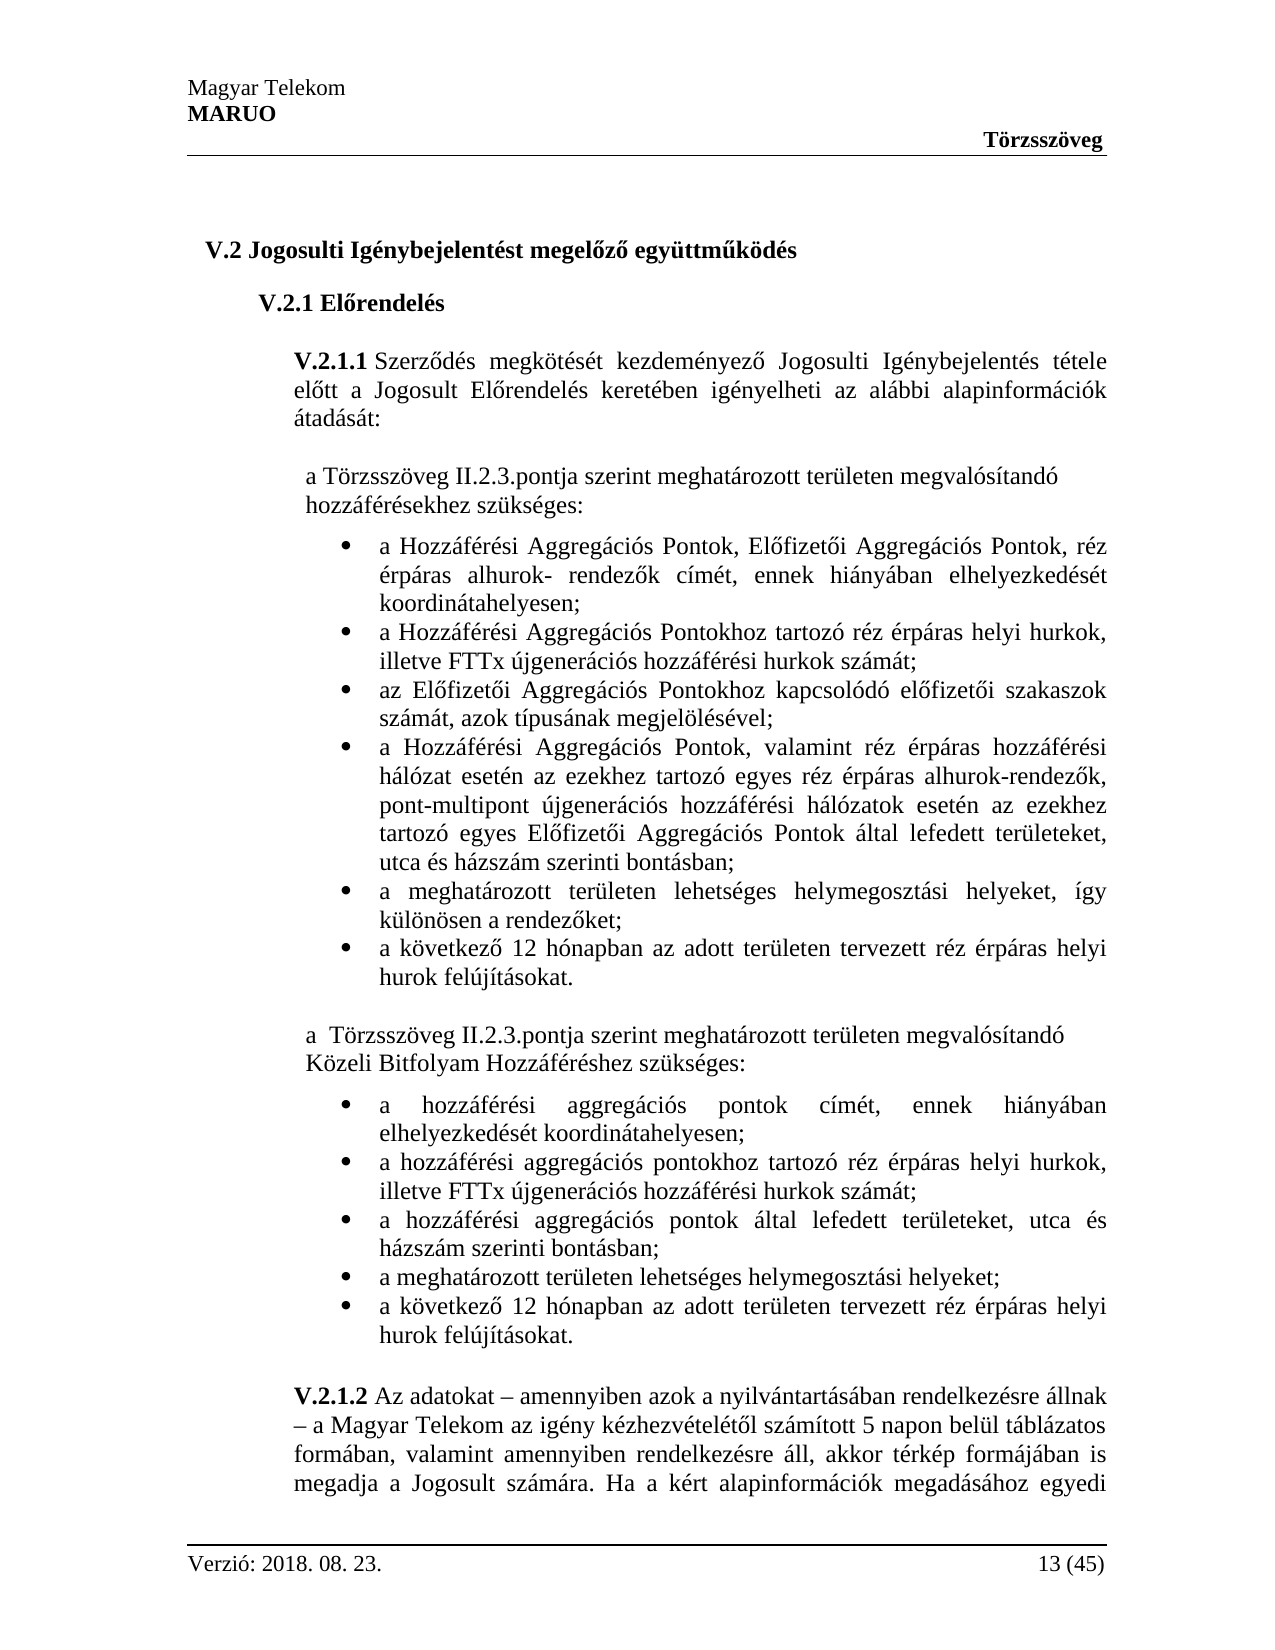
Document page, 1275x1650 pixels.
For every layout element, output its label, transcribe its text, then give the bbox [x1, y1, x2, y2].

list a Hozzáférési Aggregációs Pontok, valamint réz érpáras hozzáférési hálózat esetén az ezekhez tartozó egyes réz érpáras alhurok-rendezők, pont-multipont újgenerációs hozzáférési hálózatok esetén az ezekhez tartozó egyes Előfizetői Aggregációs Pontok által lefedett területeket, utca és házszám szerinti bontásban; [342, 732, 1107, 876]
list a meghatározott területen lehetséges helymegosztási helyeket; [342, 1262, 1107, 1291]
text V.2.1.1 Szerződés megkötését kezdeményező Jogosulti Igénybejelentés tétele előtt a Jogosult Előrendelés keretében igényelheti az alábbi alapinformációk átadását: [293, 346, 1107, 432]
list a Hozzáférési Aggregációs Pontokhoz tartozó réz érpáras helyi hurkok, illetve FTTx újgenerációs hozzáférési hurkok számát; [342, 617, 1107, 675]
list a hozzáférési aggregációs pontok által lefedett területeket, utca és házszám szerinti bontásban; [342, 1205, 1107, 1262]
list az Előfizetői Aggregációs Pontokhoz kapcsolódó előfizetői szakaszok számát, azok típusának megjelölésével; [342, 675, 1107, 732]
text a Törzsszöveg II.2.3.pontja szerint meghatározott területen megvalósítandó hozzáférésekhez szükséges: [305, 461, 1107, 518]
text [293, 1381, 1107, 1496]
list a hozzáférési aggregációs pontok címét, ennek hiányában elhelyezkedését koordinátahelyesen; [342, 1090, 1107, 1147]
text a Törzsszöveg II.2.3.pontja szerint meghatározott területen megvalósítandó Közeli Bitfolyam Hozzáféréshez szükséges: [305, 1020, 1107, 1077]
list a meghatározott területen lehetséges helymegosztási helyeket, így különösen a rendezőket; [342, 876, 1107, 933]
subtitle V.2.1 Előrendelés [258, 288, 1107, 317]
subtitle V.2 Jogosulti Igénybejelentést megelőző együttműködés [205, 235, 1107, 263]
list a következő 12 hónapban az adott területen tervezett réz érpáras helyi hurok felújításokat. [342, 933, 1107, 991]
list a hozzáférési aggregációs pontokhoz tartozó réz érpáras helyi hurkok, illetve FTTx újgenerációs hozzáférési hurkok számát; [342, 1147, 1107, 1205]
list a következő 12 hónapban az adott területen tervezett réz érpáras helyi hurok felújításokat. [342, 1291, 1107, 1348]
list a Hozzáférési Aggregációs Pontok, Előfizetői Aggregációs Pontok, réz érpáras alhurok- rendezők címét, ennek hiányában elhelyezkedését koordinátahelyesen; [342, 531, 1107, 617]
